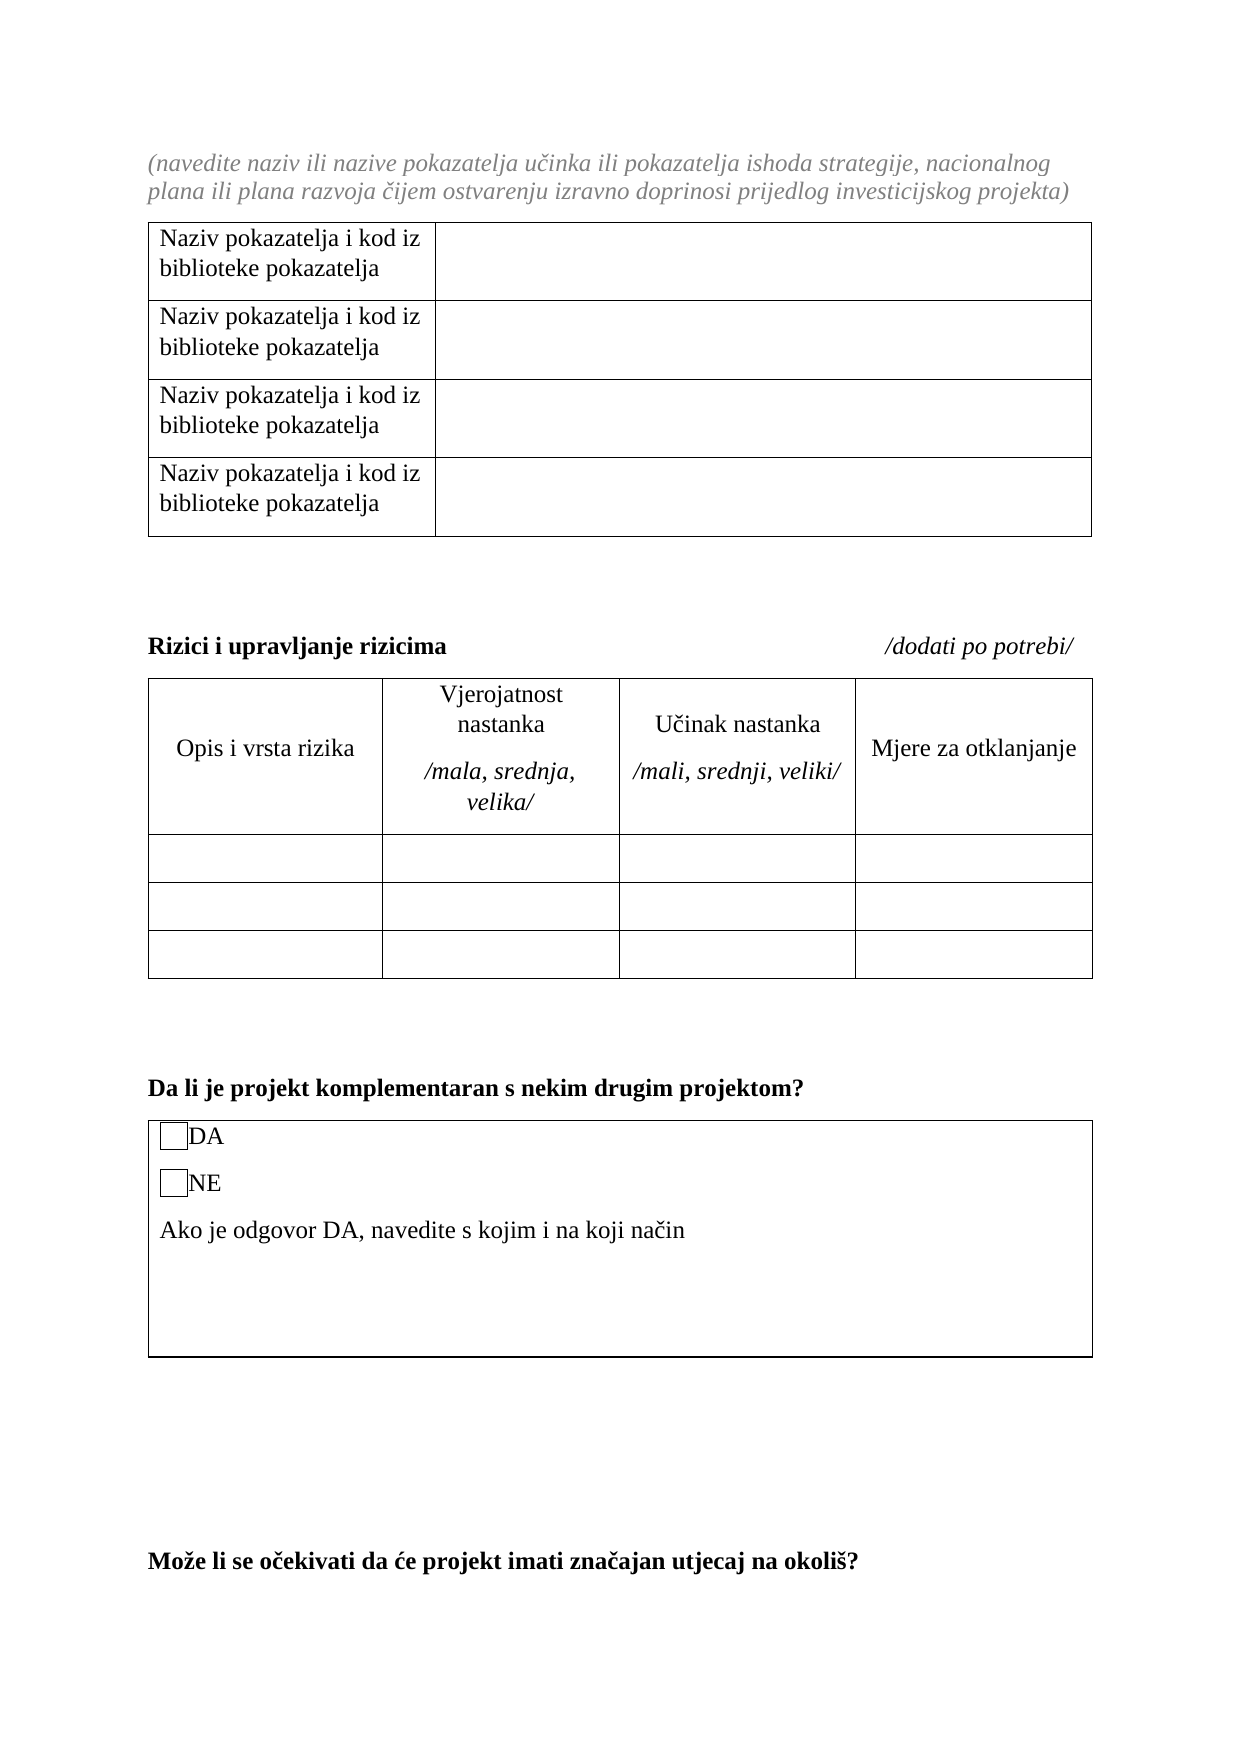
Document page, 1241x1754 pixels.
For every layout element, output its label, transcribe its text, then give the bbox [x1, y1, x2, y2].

text Da li je projekt komplementaran s nekim drugim projektom? [148, 1073, 1093, 1102]
table_header DA NE Ako je odgovor DA, navedite s kojim i na koji način [149, 1121, 1092, 1356]
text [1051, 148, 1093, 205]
table_cell [620, 883, 855, 930]
table_cell Naziv pokazatelja i kod iz biblioteke pokazatelja [149, 301, 435, 379]
table_cell [856, 835, 1092, 882]
text Rizici i upravljanje rizicima /dodati po potrebi/ [148, 631, 1093, 659]
table_header Učinak nastanka /mali, srednji, veliki/ [620, 679, 855, 834]
table_cell [149, 883, 382, 930]
table_cell [620, 931, 855, 978]
table_cell [149, 931, 382, 978]
table_header Opis i vrsta rizika [149, 679, 382, 834]
table_header [436, 223, 1091, 300]
table_cell [383, 835, 619, 882]
table_cell Naziv pokazatelja i kod iz biblioteke pokazatelja [149, 380, 435, 457]
table_cell [620, 835, 855, 882]
table_cell [149, 835, 382, 882]
table_cell [383, 883, 619, 930]
table_cell [436, 301, 1091, 379]
table_cell [383, 931, 619, 978]
table_cell [436, 380, 1091, 457]
table_cell [856, 931, 1092, 978]
table_header Naziv pokazatelja i kod iz biblioteke pokazatelja [149, 223, 435, 300]
text Može li se očekivati da će projekt imati značajan utjecaj na okoliš? [148, 1546, 1093, 1574]
table_header Vjerojatnost nastanka /mala, srednja, velika/ [383, 679, 619, 834]
table_cell [856, 883, 1092, 930]
table_header Mjere za otklanjanje [856, 679, 1092, 834]
table_cell Naziv pokazatelja i kod iz biblioteke pokazatelja [149, 458, 435, 536]
table_cell [436, 458, 1091, 536]
